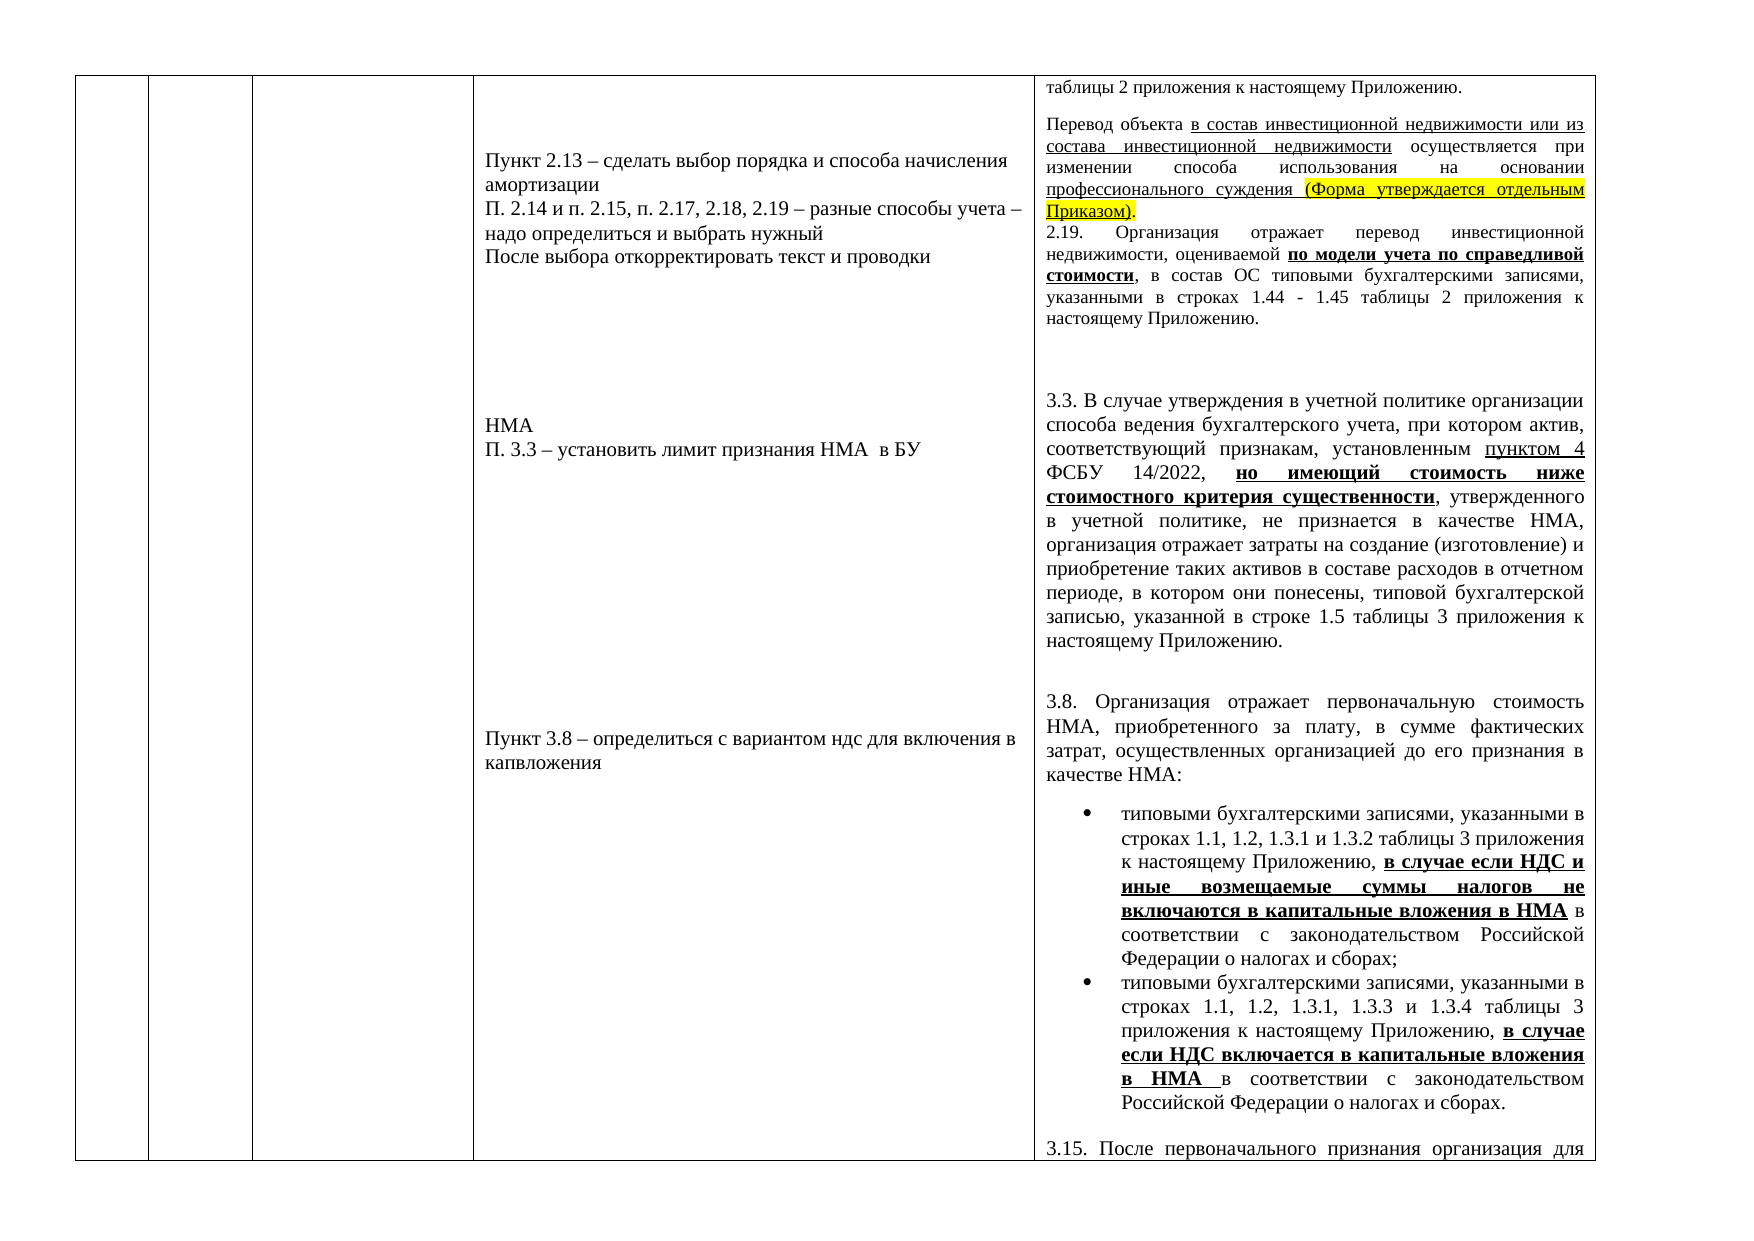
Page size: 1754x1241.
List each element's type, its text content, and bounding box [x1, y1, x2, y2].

table_cell 8 [149, 76, 252, 1160]
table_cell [1035, 76, 1595, 1160]
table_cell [474, 76, 1034, 1160]
table_cell 9 [76, 76, 148, 1160]
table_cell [253, 76, 473, 1160]
